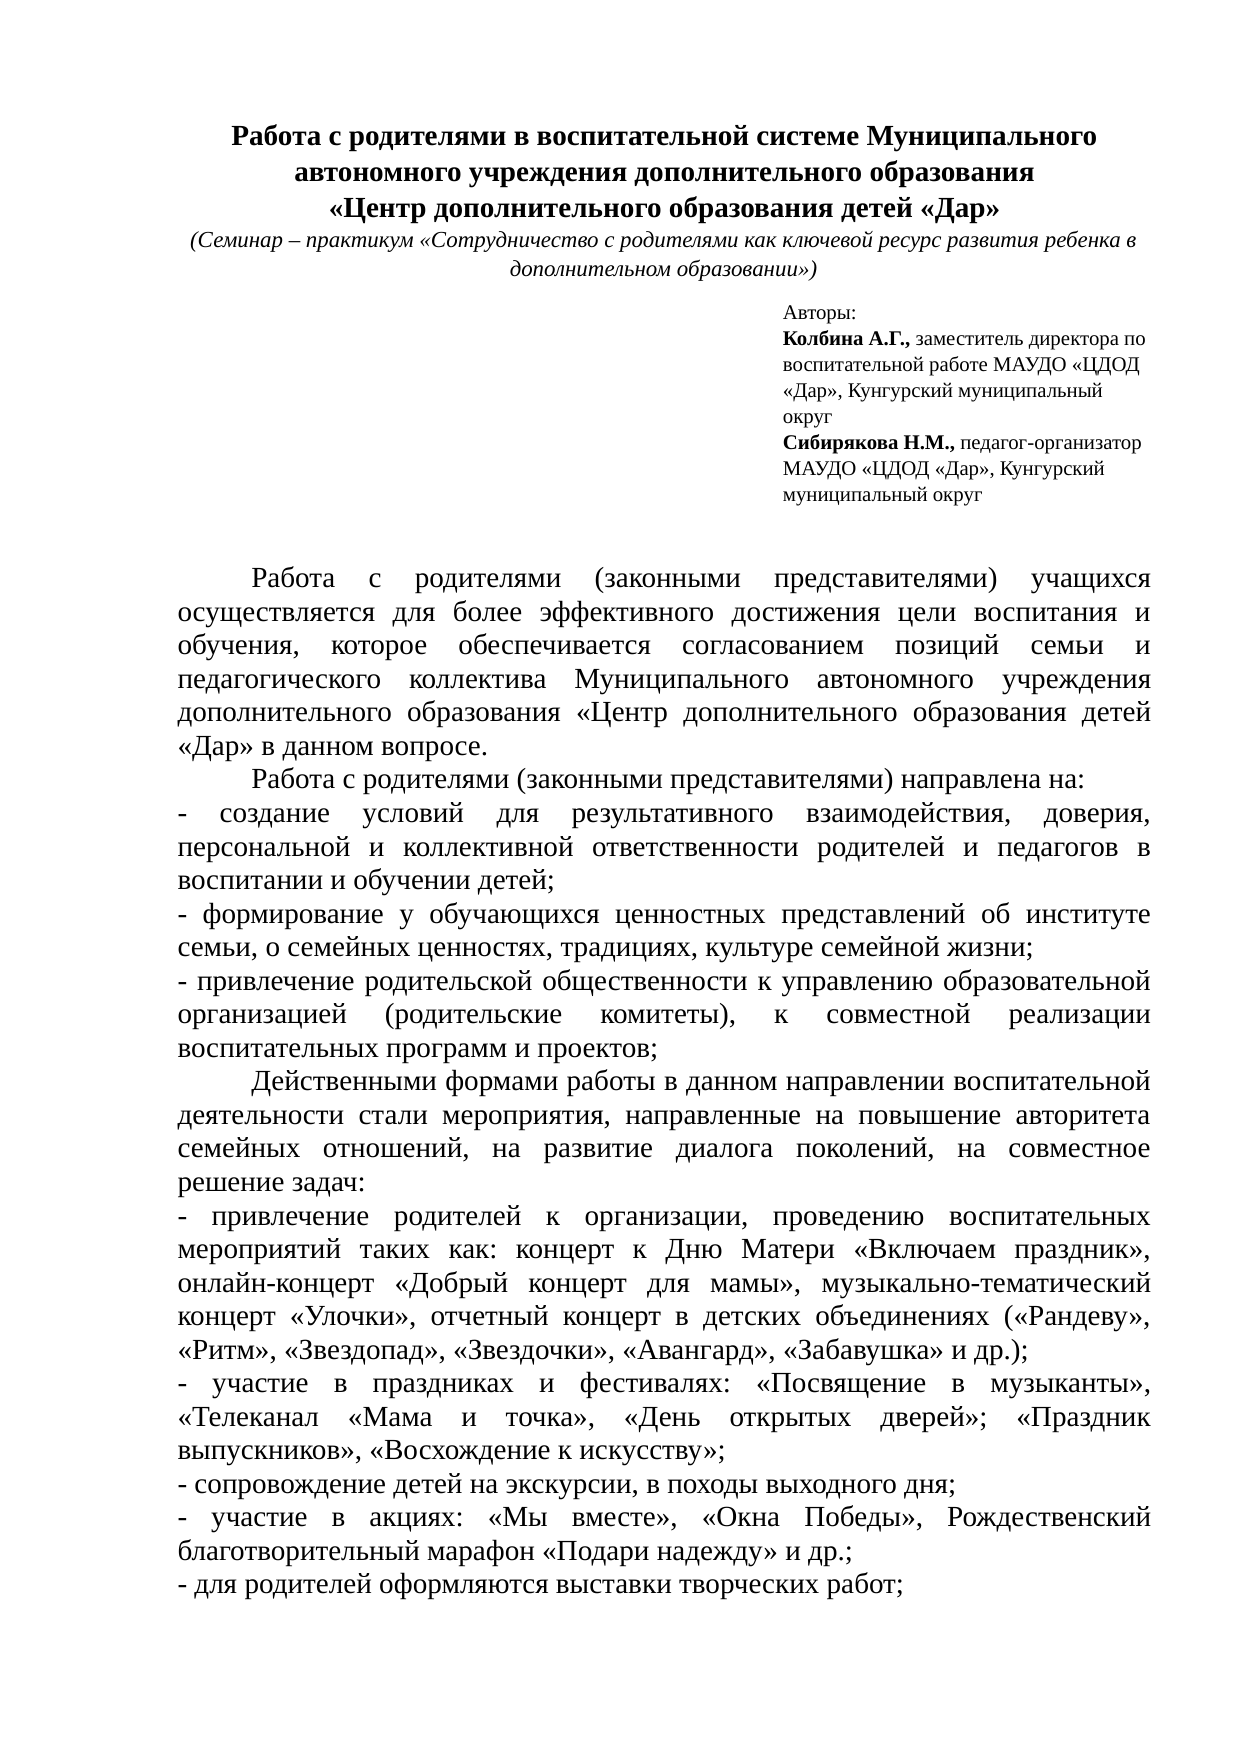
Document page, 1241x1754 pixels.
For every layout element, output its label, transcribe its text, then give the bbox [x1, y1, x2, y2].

text - формирование у обучающихся ценностных представлений об институте семьи, о семейных ценностях, традициях, культуре семейной жизни; [177, 896, 1152, 963]
text Работа с родителями (законными представителями) учащихся осуществляется для более эффективного достижения цели воспитания и обучения, которое обеспечивается согласованием позиций семьи и педагогического коллектива Муниципального автономного учреждения дополнительного образования «Центр дополнительного образования детей «Дар» в данном вопросе. [177, 560, 1152, 762]
text - привлечение родителей к организации, проведению воспитательных мероприятий таких как: концерт к Дню Матери «Включаем праздник», онлайн-концерт «Добрый концерт для мамы», музыкально-тематический концерт «Улочки», отчетный концерт в детских объединениях («Рандеву», «Ритм», «Звездопад», «Звездочки», «Авангард», «Забавушка» и др.); [177, 1198, 1152, 1365]
text - участие в акциях: «Мы вместе», «Окна Победы», Рождественский благотворительный марафон «Подари надежду» и др.; [177, 1499, 1152, 1567]
text (Семинар – практикум «Сотрудничество с родителями как ключевой ресурс развития ребенка в дополнительном образовании») [177, 227, 1152, 281]
text - сопровождение детей на экскурсии, в походы выходного дня; [177, 1466, 1152, 1499]
text Авторы: [783, 300, 1152, 324]
text Колбина А.Г., заместитель директора по воспитательной работе МАУДО «ЦДОД «Дар», Кунгурский муниципальный округ [783, 326, 1152, 428]
text Работа с родителями в воспитательной системе Муниципального автономного учреждения дополнительного образования [177, 118, 1152, 188]
text Сибирякова Н.М., педагог-организатор МАУДО «ЦДОД «Дар», Кунгурский муниципальный округ [783, 430, 1152, 506]
text - участие в праздниках и фестивалях: «Посвящение в музыканты», «Телеканал «Мама и точка», «День открытых дверей»; «Праздник выпускников», «Восхождение к искусству»; [177, 1365, 1152, 1466]
text «Центр дополнительного образования детей «Дар» [177, 190, 1152, 224]
text - создание условий для результативного взаимодействия, доверия, персональной и коллективной ответственности родителей и педагогов в воспитании и обучении детей; [177, 795, 1152, 896]
text - для родителей оформляются выставки творческих работ; [177, 1567, 1152, 1600]
text Действенными формами работы в данном направлении воспитательной деятельности стали мероприятия, направленные на повышение авторитета семейных отношений, на развитие диалога поколений, на совместное решение задач: [177, 1063, 1152, 1198]
text - привлечение родительской общественности к управлению образовательной организацией (родительские комитеты), к совместной реализации воспитательных программ и проектов; [177, 963, 1152, 1063]
text Работа с родителями (законными представителями) направлена на: [177, 762, 1152, 795]
